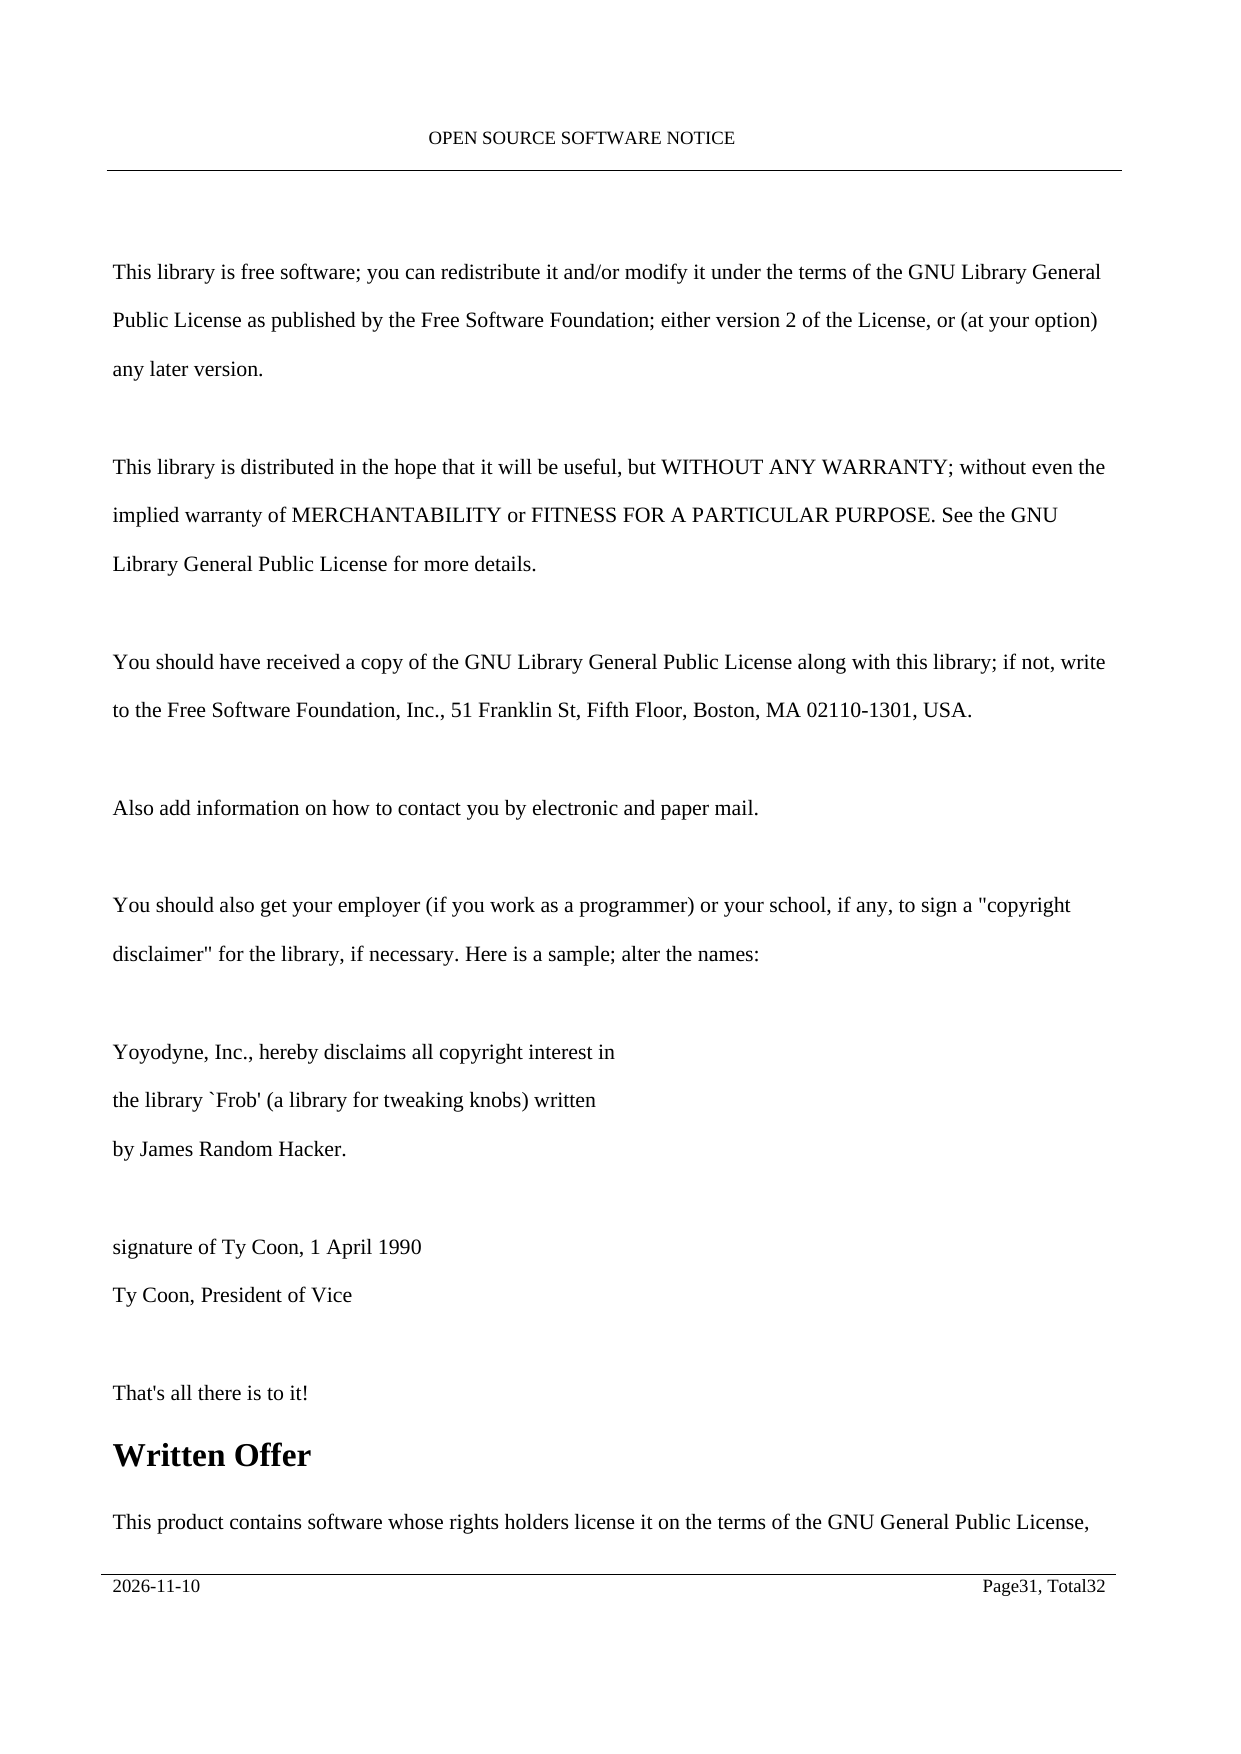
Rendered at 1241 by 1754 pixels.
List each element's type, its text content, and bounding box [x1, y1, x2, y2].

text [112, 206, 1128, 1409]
text Written Offer [112, 1421, 1128, 1486]
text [112, 1506, 1128, 1538]
